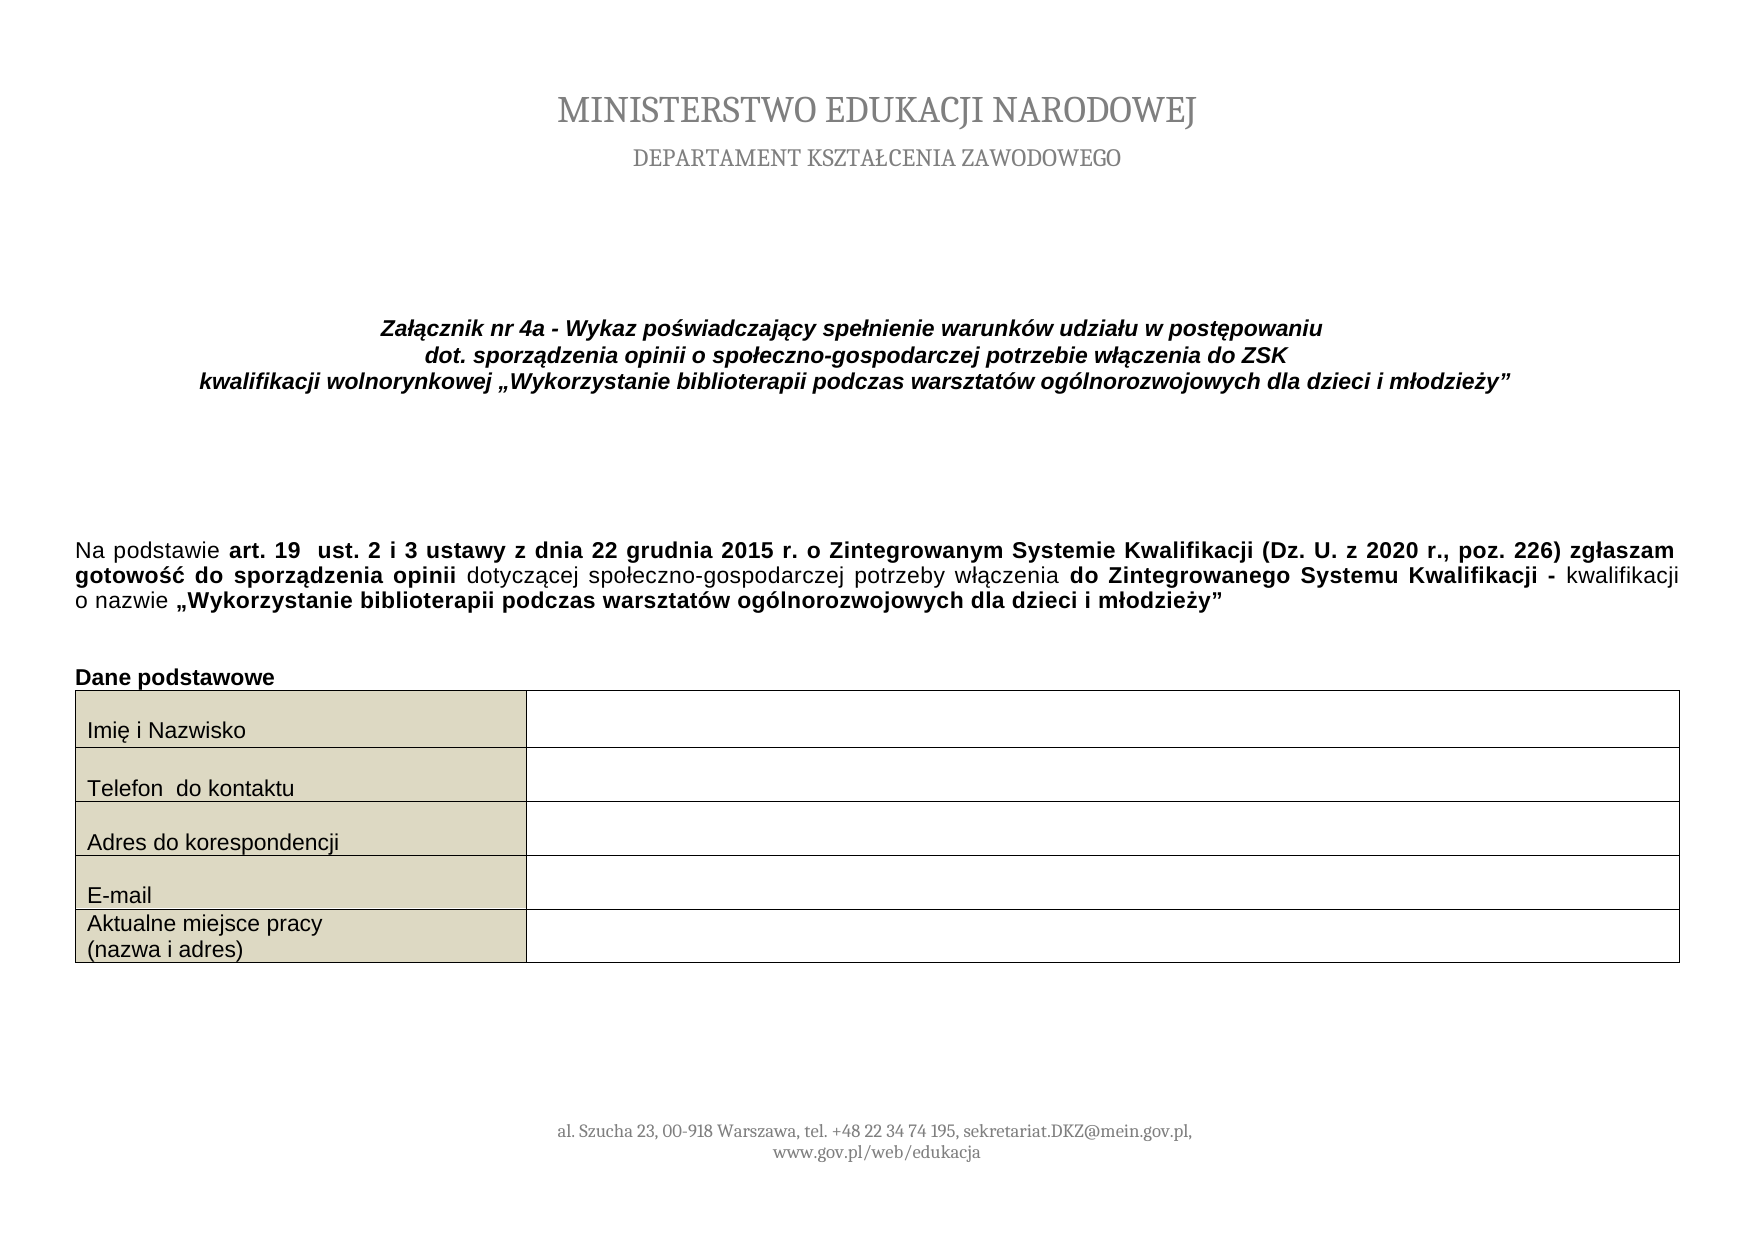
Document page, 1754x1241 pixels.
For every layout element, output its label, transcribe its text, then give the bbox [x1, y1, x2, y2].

table_cell Aktualne miejsce pracy (nazwa i adres) [76, 910, 526, 962]
table_header Imię i Nazwisko [76, 691, 526, 747]
text Na podstawie art. 19 ust. 2 i 3 ustawy z dnia 22 grudnia 2015 r. o Zintegrowanym Systemie Kwalifikacji (Dz. U. z 2020 r., poz. 226) zgłaszam gotowość do sporządzenia opinii dotyczącej społeczno-gospodarczej potrzeby włączenia do Zintegrowanego Systemu Kwalifikacji - kwalifikacji o nazwie „Wykorzystanie biblioterapii podczas warsztatów ogólnorozwojowych dla dzieci i młodzieży” [75, 539, 1679, 614]
table_cell Telefon do kontaktu [76, 748, 526, 801]
table_cell [527, 802, 1679, 855]
table_cell [527, 910, 1679, 962]
table_cell [527, 748, 1679, 801]
text Dane podstawowe [75, 664, 1679, 690]
table_cell [527, 856, 1679, 908]
text kwalifikacji wolnorynkowej „Wykorzystanie biblioterapii podczas warsztatów ogólnorozwojowych dla dzieci i młodzieży” [75, 368, 1637, 394]
table_cell E-mail [76, 856, 526, 908]
text Załącznik nr 4a - Wykaz poświadczający spełnienie warunków udziału w postępowaniu dot. sporządzenia opinii o społeczno-gospodarczej potrzebie włączenia do ZSK [75, 315, 1637, 368]
table_header [527, 691, 1679, 747]
table_cell Adres do korespondencji [76, 802, 526, 855]
